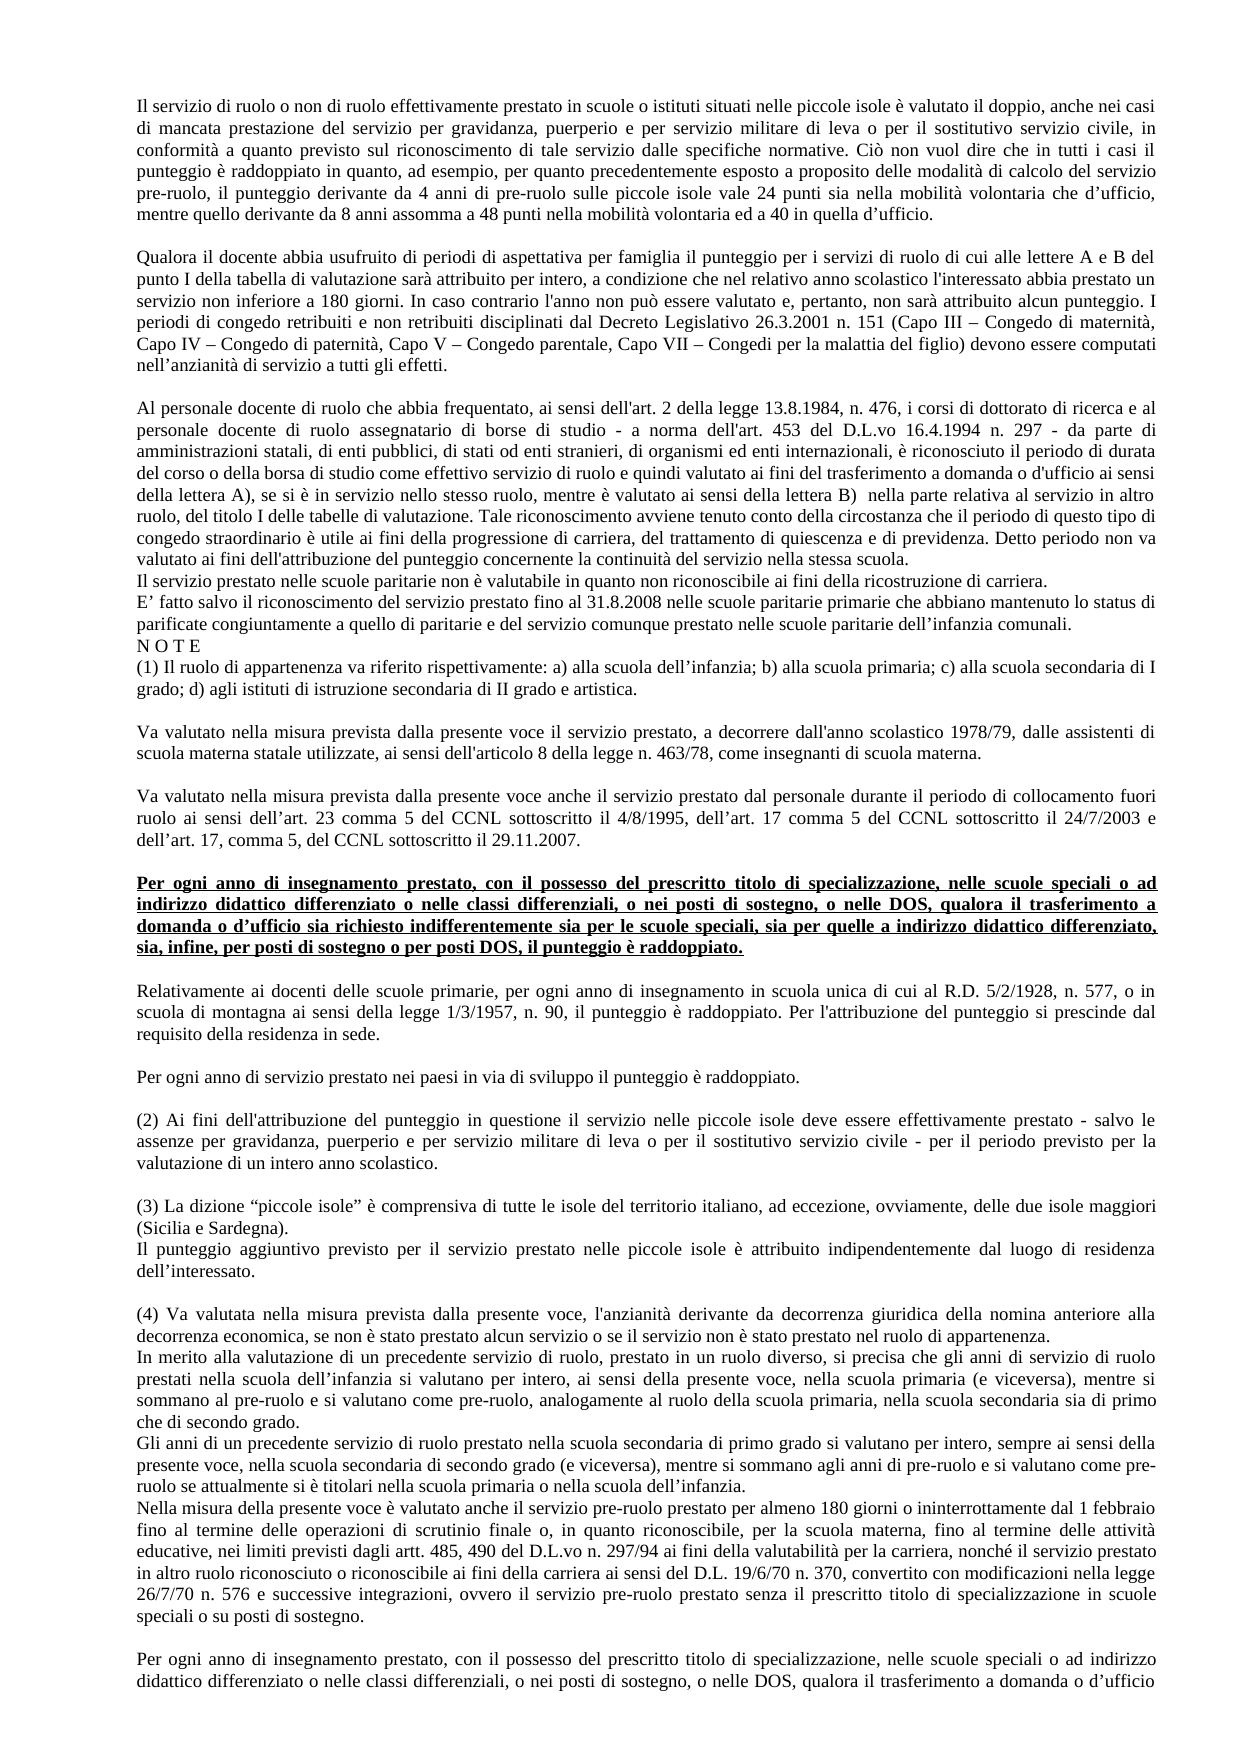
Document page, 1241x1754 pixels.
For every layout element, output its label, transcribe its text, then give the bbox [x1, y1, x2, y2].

text Al personale docente di ruolo che abbia frequentato, ai sensi dell'art. 2 della legge 13.8.1984, n. 476, i corsi di dottorato di ricerca e al personale docente di ruolo assegnatario di borse di studio - a norma dell'art. 453 del D.L.vo 16.4.1994 n. 297 - da parte di amministrazioni statali, di enti pubblici, di stati od enti stranieri, di organismi ed enti internazionali, è riconosciuto il periodo di durata del corso o della borsa di studio come effettivo servizio di ruolo e quindi valutato ai fini del trasferimento a domanda o d'ufficio ai sensi della lettera A), se si è in servizio nello stesso ruolo, mentre è valutato ai sensi della lettera B) nella parte relativa al servizio in altro ruolo, del titolo I delle tabelle di valutazione. Tale riconoscimento avviene tenuto conto della circostanza che il periodo di questo tipo di congedo straordinario è utile ai fini della progressione di carriera, del trattamento di quiescenza e di previdenza. Detto periodo non va valutato ai fini dell'attribuzione del punteggio concernente la continuità del servizio nella stessa scuola. [136, 397, 1158, 570]
text N O T E [136, 634, 1158, 656]
text Nella misura della presente voce è valutato anche il servizio pre-ruolo prestato per almeno 180 giorni o ininterrottamente dal 1 febbraio fino al termine delle operazioni di scrutinio finale o, in quanto riconoscibile, per la scuola materna, fino al termine delle attività educative, nei limiti previsti dagli artt. 485, 490 del D.L.vo n. 297/94 ai fini della valutabilità per la carriera, nonché il servizio prestato in altro ruolo riconosciuto o riconoscibile ai fini della carriera ai sensi del D.L. 19/6/70 n. 370, convertito con modificazioni nella legge 26/7/70 n. 576 e successive integrazioni, ovvero il servizio pre-ruolo prestato senza il prescritto titolo di specializzazione in scuole speciali o su posti di sostegno. [136, 1497, 1158, 1626]
text (4) Va valutata nella misura prevista dalla presente voce, l'anzianità derivante da decorrenza giuridica della nomina anteriore alla decorrenza economica, se non è stato prestato alcun servizio o se il servizio non è stato prestato nel ruolo di appartenenza. [136, 1303, 1158, 1346]
text Il punteggio aggiuntivo previsto per il servizio prestato nelle piccole isole è attribuito indipendentemente dal luogo di residenza dell’interessato. [136, 1238, 1158, 1281]
text (2) Ai fini dell'attribuzione del punteggio in questione il servizio nelle piccole isole deve essere effettivamente prestato - salvo le assenze per gravidanza, puerperio e per servizio militare di leva o per il sostitutivo servizio civile - per il periodo previsto per la valutazione di un intero anno scolastico. [136, 1109, 1158, 1173]
text Va valutato nella misura prevista dalla presente voce anche il servizio prestato dal personale durante il periodo di collocamento fuori ruolo ai sensi dell’art. 23 comma 5 del CCNL sottoscritto il 4/8/1995, dell’art. 17 comma 5 del CCNL sottoscritto il 24/7/2003 e dell’art. 17, comma 5, del CCNL sottoscritto il 29.11.2007. [136, 785, 1158, 850]
text E’ fatto salvo il riconoscimento del servizio prestato fino al 31.8.2008 nelle scuole paritarie primarie che abbiano mantenuto lo status di parificate congiuntamente a quello di paritarie e del servizio comunque prestato nelle scuole paritarie dell’infanzia comunali. [136, 591, 1158, 634]
text Il servizio di ruolo o non di ruolo effettivamente prestato in scuole o istituti situati nelle piccole isole è valutato il doppio, anche nei casi di mancata prestazione del servizio per gravidanza, puerperio e per servizio militare di leva o per il sostitutivo servizio civile, in conformità a quanto previsto sul riconoscimento di tale servizio dalle specifiche normative. Ciò non vuol dire che in tutti i casi il punteggio è raddoppiato in quanto, ad esempio, per quanto precedentemente esposto a proposito delle modalità di calcolo del servizio pre-ruolo, il punteggio derivante da 4 anni di pre-ruolo sulle piccole isole vale 24 punti sia nella mobilità volontaria che d’ufficio, mentre quello derivante da 8 anni assomma a 48 punti nella mobilità volontaria ed a quella d’ufficio. [136, 95, 1158, 225]
text Relativamente ai docenti delle scuole primarie, per ogni anno di insegnamento in scuola unica di cui al R.D. 5/2/1928, n. 577, o in scuola di montagna ai sensi della legge 1/3/1957, n. 90, il punteggio è raddoppiato. Per l'attribuzione del punteggio si prescinde dal requisito della residenza in sede. [136, 979, 1158, 1044]
text (3) La dizione “piccole isole” è comprensiva di tutte le isole del territorio italiano, ad eccezione, ovviamente, delle due isole maggiori (Sicilia e Sardegna). [136, 1195, 1158, 1238]
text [136, 1648, 1158, 1691]
text Gli anni di un precedente servizio di ruolo prestato nella scuola secondaria di primo grado si valutano per intero, sempre ai sensi della presente voce, nella scuola secondaria di secondo grado (e viceversa), mentre si sommano agli anni di pre-ruolo e si valutano come pre-ruolo se attualmente si è titolari nella scuola primaria o nella scuola dell’infanzia. [136, 1432, 1158, 1497]
text Il servizio prestato nelle scuole paritarie non è valutabile in quanto non riconoscibile ai fini della ricostruzione di carriera. [136, 570, 1158, 591]
text Per ogni anno di servizio prestato nei paesi in via di sviluppo il punteggio è raddoppiato. [136, 1066, 1158, 1087]
text Qualora il docente abbia usufruito di periodi di aspettativa per famiglia il punteggio per i servizi di ruolo di cui alle lettere A e B del punto I della tabella di valutazione sarà attribuito per intero, a condizione che nel relativo anno scolastico l'interessato abbia prestato un servizio non inferiore a 180 giorni. In caso contrario l'anno non può essere valutato e, pertanto, non sarà attribuito alcun punteggio. I periodi di congedo retribuiti e non retribuiti disciplinati dal Decreto Legislativo 26.3.2001 n. 151 (Capo III – Congedo di maternità, Capo IV – Congedo di paternità, Capo V – Congedo parentale, Capo VII – Congedi per la malattia del figlio) devono essere computati nell’anzianità di servizio a tutti gli effetti. [136, 246, 1158, 376]
text In merito alla valutazione di un precedente servizio di ruolo, prestato in un ruolo diverso, si precisa che gli anni di servizio di ruolo prestati nella scuola dell’infanzia si valutano per intero, ai sensi della presente voce, nella scuola primaria (e viceversa), mentre si sommano al pre-ruolo e si valutano come pre-ruolo, analogamente al ruolo della scuola primaria, nella scuola secondaria sia di primo che di secondo grado. [136, 1346, 1158, 1432]
text (1) Il ruolo di appartenenza va riferito rispettivamente: a) alla scuola dell’infanzia; b) alla scuola primaria; c) alla scuola secondaria di I grado; d) agli istituti di istruzione secondaria di II grado e artistica. [136, 656, 1158, 699]
text Va valutato nella misura prevista dalla presente voce il servizio prestato, a decorrere dall'anno scolastico 1978/79, dalle assistenti di scuola materna statale utilizzate, ai sensi dell'articolo 8 della legge n. 463/78, come insegnanti di scuola materna. [136, 721, 1158, 764]
